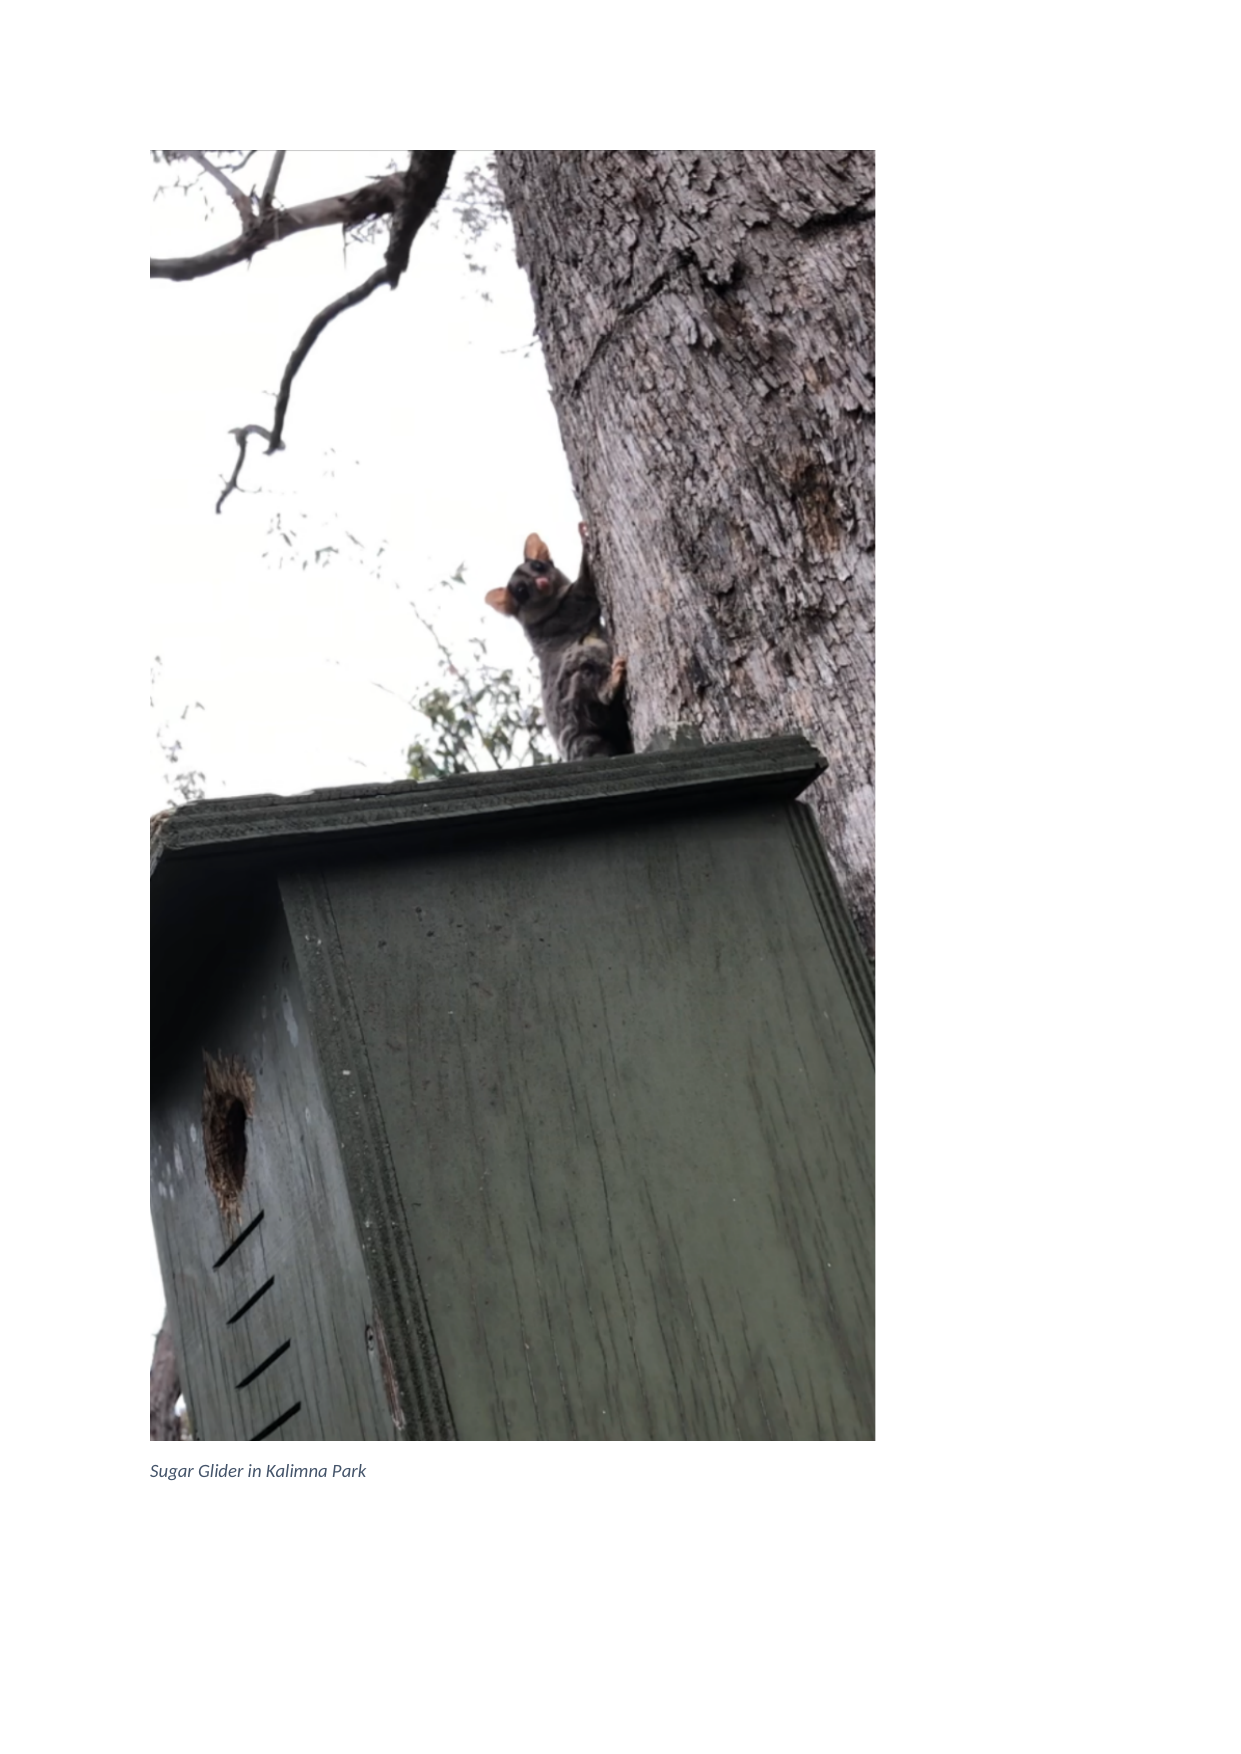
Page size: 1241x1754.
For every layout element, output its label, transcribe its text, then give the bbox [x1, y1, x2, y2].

text Sugar Glider in Kalimna Park [150, 1459, 1090, 1482]
picture [150, 150, 876, 1441]
